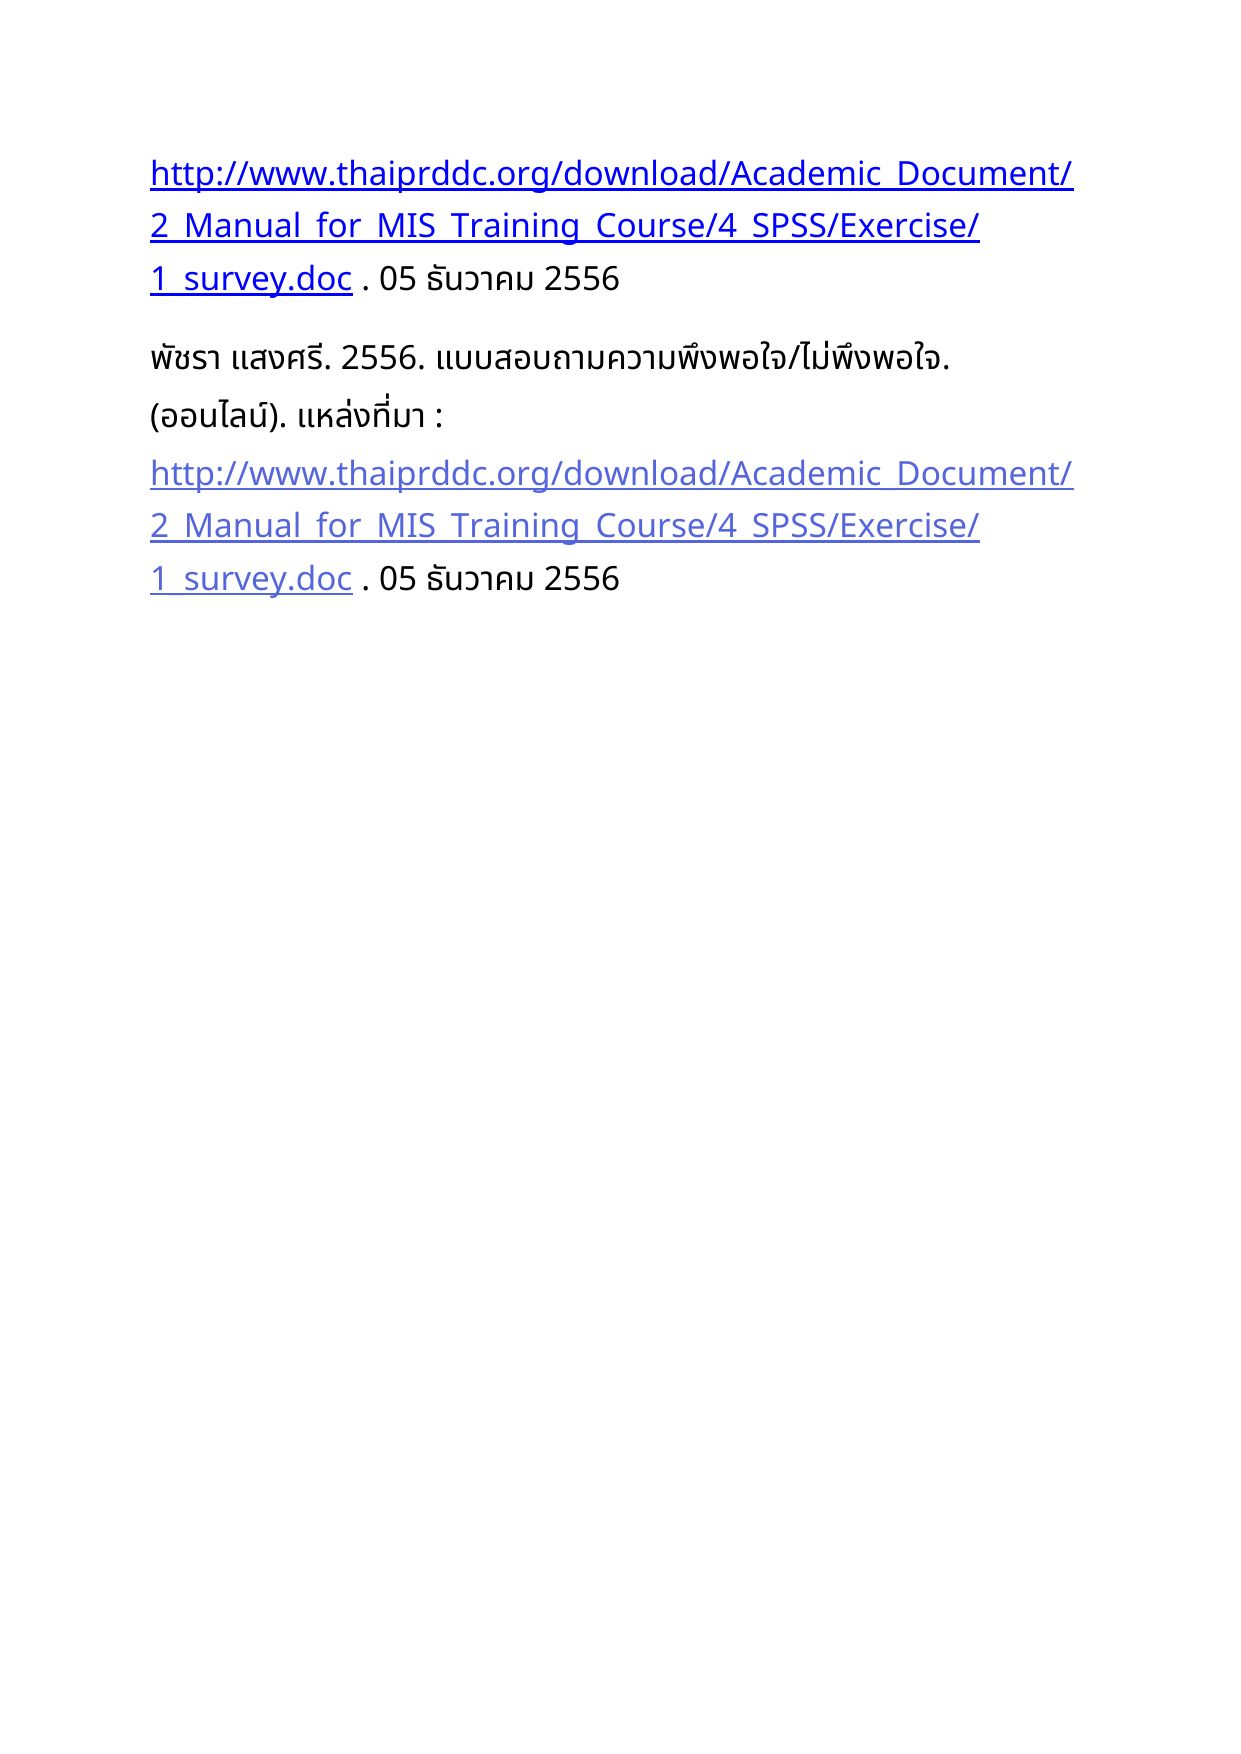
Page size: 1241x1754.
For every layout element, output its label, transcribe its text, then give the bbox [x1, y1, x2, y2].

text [150, 150, 1090, 306]
text พัชรา แสงศรี. 2556. แบบสอบถามความพึงพอใจ/ไม่พึงพอใจ. (ออนไลน์). แหล่งที่มา : http://www.thaiprddc.org/download/Academic_Document/2_Manual_for_MIS_Training_Course/4_SPSS/Exercise/1_survey.doc . 05 ธันวาคม 2556 [150, 334, 1090, 605]
